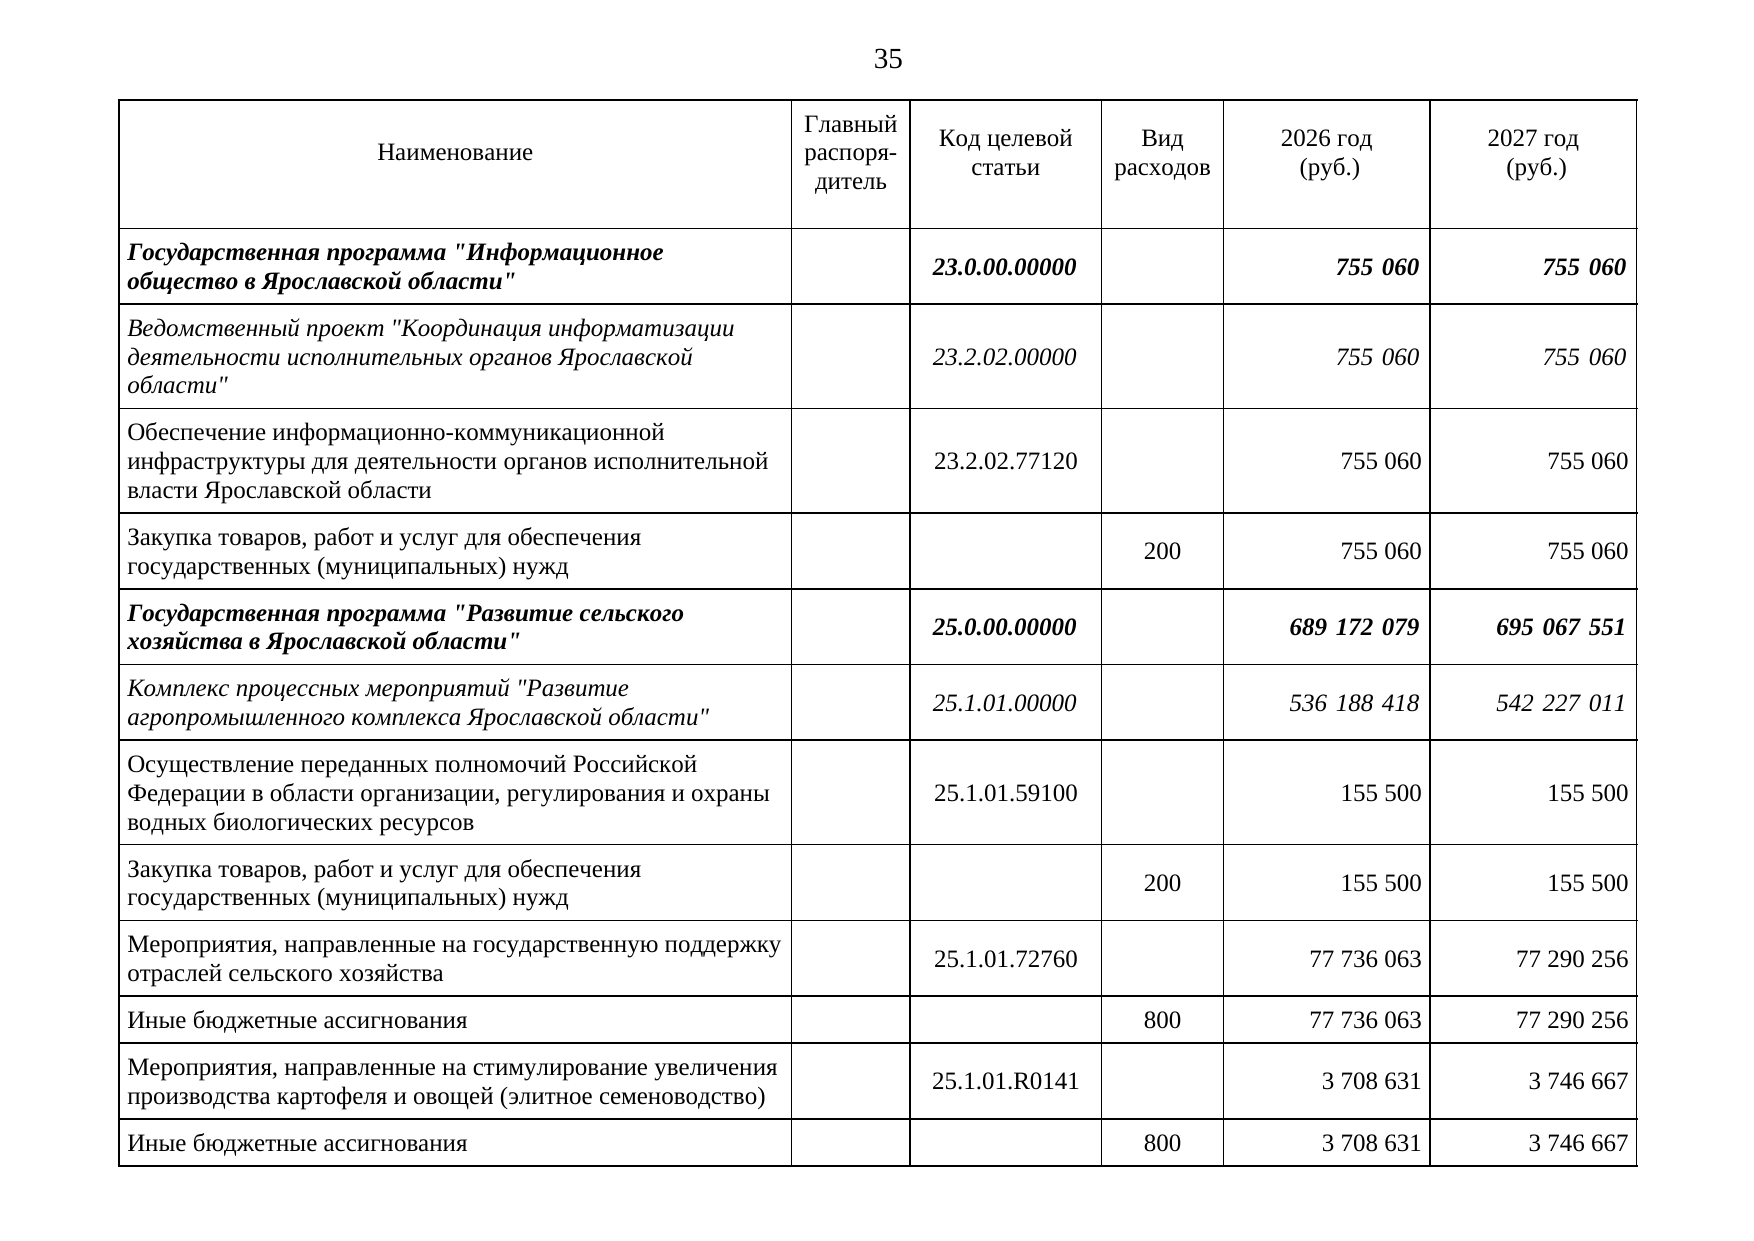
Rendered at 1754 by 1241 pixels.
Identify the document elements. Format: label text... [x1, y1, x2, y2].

table_cell 23.2.02.77120 [911, 409, 1101, 512]
table_cell [792, 665, 909, 739]
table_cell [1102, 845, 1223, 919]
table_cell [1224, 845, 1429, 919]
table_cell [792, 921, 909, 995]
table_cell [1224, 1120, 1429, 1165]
table_cell 25.0.00.00000 [911, 590, 1101, 663]
table_cell 755 060 [1431, 409, 1636, 512]
table_cell [792, 514, 909, 588]
table_cell [911, 514, 1101, 588]
table_cell 755 060 [1431, 514, 1636, 588]
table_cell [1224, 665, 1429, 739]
table_cell 755 060 [1224, 409, 1429, 512]
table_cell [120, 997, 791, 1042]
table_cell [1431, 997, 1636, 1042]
table_cell Государственная программа "Информационное общество в Ярославской области" [120, 229, 791, 303]
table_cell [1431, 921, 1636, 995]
table_cell 25.1.01.00000 [911, 665, 1101, 739]
table_cell [1102, 229, 1223, 303]
table_cell 755 060 [1224, 514, 1429, 588]
table_cell [792, 229, 909, 303]
table_cell 23.2.02.00000 [911, 305, 1101, 408]
table_cell 23.0.00.00000 [911, 229, 1101, 303]
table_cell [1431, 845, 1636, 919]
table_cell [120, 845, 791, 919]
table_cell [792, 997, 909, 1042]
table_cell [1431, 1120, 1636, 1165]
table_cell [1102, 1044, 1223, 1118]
table_cell [792, 305, 909, 408]
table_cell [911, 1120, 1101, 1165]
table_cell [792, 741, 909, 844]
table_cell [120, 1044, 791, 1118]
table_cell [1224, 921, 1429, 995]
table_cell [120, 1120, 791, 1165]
table_cell 200 [1102, 514, 1223, 588]
table_cell 689 172 079 [1224, 590, 1429, 663]
table_cell Закупка товаров, работ и услуг для обеспечения государственных (муниципальных) нужд [120, 514, 791, 588]
table_cell Ведомственный проект "Координация информатизации деятельности исполнительных органов Ярославской области" [120, 305, 791, 408]
table_cell [792, 590, 909, 663]
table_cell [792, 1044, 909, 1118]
table_cell Комплекс процессных мероприятий "Развитие агропромышленного комплекса Ярославской области" [120, 665, 791, 739]
table_cell 755 060 [1431, 305, 1636, 408]
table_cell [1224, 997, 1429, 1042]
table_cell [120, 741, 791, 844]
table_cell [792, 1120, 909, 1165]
table_cell 755 060 [1224, 229, 1429, 303]
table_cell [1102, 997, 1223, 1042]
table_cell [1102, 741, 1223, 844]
table_header Наименование [120, 101, 791, 227]
table_header Вид расходов [1102, 101, 1223, 227]
table_header Код целевой статьи [911, 101, 1101, 227]
table_cell [792, 409, 909, 512]
table_cell Обеспечение информационно-коммуникационной инфраструктуры для деятельности органов исполнительной власти Ярославской области [120, 409, 791, 512]
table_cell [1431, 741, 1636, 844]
table_cell 695 067 551 [1431, 590, 1636, 663]
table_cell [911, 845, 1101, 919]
table_cell 755 060 [1431, 229, 1636, 303]
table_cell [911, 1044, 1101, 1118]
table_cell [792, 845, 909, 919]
table_cell [1102, 590, 1223, 663]
table_cell [1102, 409, 1223, 512]
table_cell [1102, 305, 1223, 408]
table_header 2027 год (руб.) [1431, 101, 1636, 227]
table_cell 755 060 [1224, 305, 1429, 408]
table_header Главный распоря-дитель [792, 101, 909, 227]
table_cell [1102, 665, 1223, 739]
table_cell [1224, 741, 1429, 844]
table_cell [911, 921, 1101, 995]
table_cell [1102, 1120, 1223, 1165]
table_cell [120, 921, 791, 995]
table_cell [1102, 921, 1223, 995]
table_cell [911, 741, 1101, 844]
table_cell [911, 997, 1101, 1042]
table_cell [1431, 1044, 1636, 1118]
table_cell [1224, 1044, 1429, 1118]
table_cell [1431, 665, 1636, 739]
table_cell Государственная программа "Развитие сельского хозяйства в Ярославской области" [120, 590, 791, 663]
table_header 2026 год (руб.) [1224, 101, 1429, 227]
